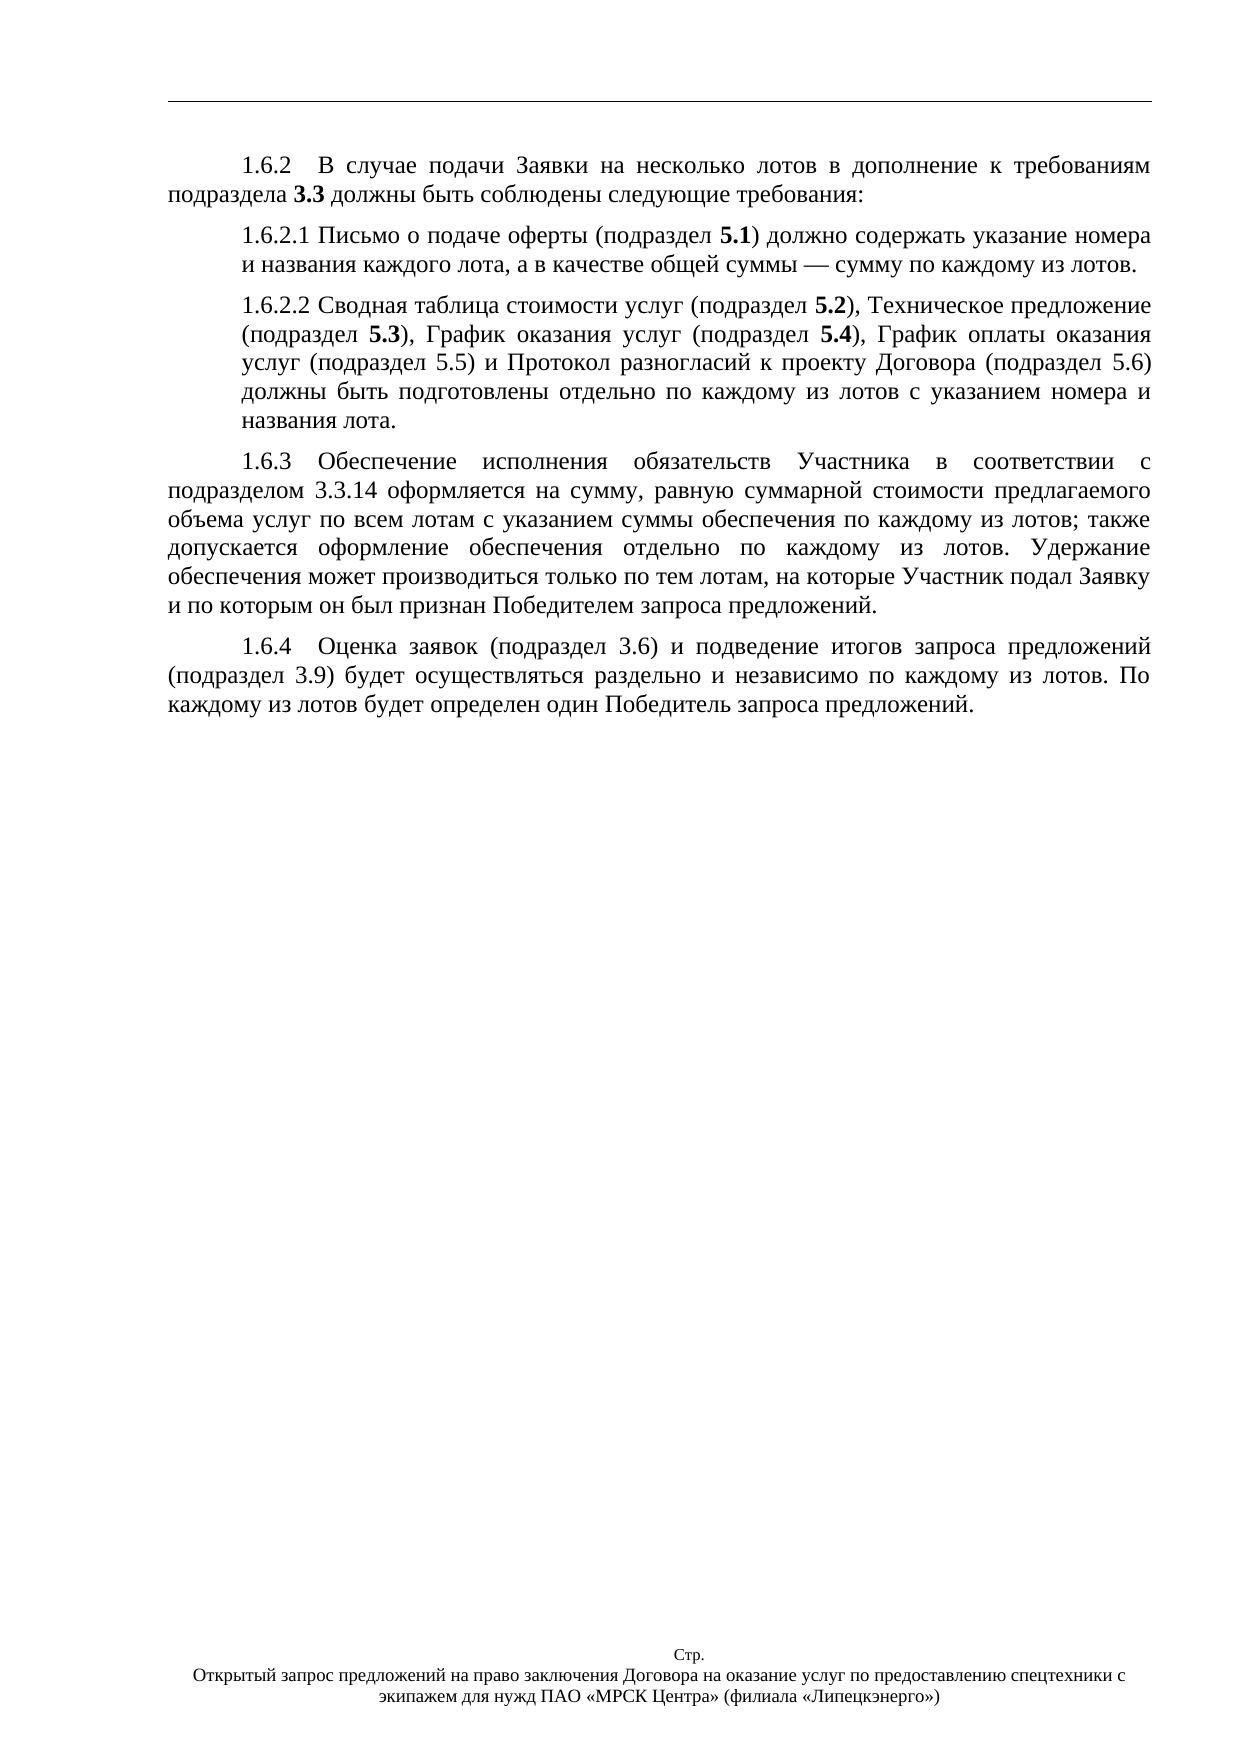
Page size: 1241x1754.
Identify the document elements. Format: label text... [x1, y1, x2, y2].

subtitle В случае подачи Заявки на несколько лотов в дополнение к требованиям подраздела 3.3 должны быть соблюдены следующие требования: [168, 150, 1152, 207]
subtitle Письмо о подаче оферты (подраздел 5.1) должно содержать указание номера и названия каждого лота, а в качестве общей суммы — сумму по каждому из лотов. [241, 220, 1152, 277]
subtitle Обеспечение исполнения обязательств Участника в соответствии с подразделом 3.3.14 оформляется на сумму, равную суммарной стоимости предлагаемого объема услуг по всем лотам с указанием суммы обеспечения по каждому из лотов; также допускается оформление обеспечения отдельно по каждому из лотов. Удержание обеспечения может производиться только по тем лотам, на которые Участник подал Заявку и по которым он был признан Победителем запроса предложений. [168, 446, 1152, 619]
subtitle Сводная таблица стоимости услуг (подраздел 5.2), Техническое предложение (подраздел 5.3), График оказания услуг (подраздел 5.4), График оплаты оказания услуг (подраздел 5.5) и Протокол разногласий к проекту Договора (подраздел 5.6) должны быть подготовлены отдельно по каждому из лотов с указанием номера и названия лота. [241, 290, 1152, 434]
subtitle Оценка заявок (подраздел 3.6) и подведение итогов запроса предложений (подраздел 3.9) будет осуществляться раздельно и независимо по каждому из лотов. По каждому из лотов будет определен один Победитель запроса предложений. [168, 631, 1152, 717]
